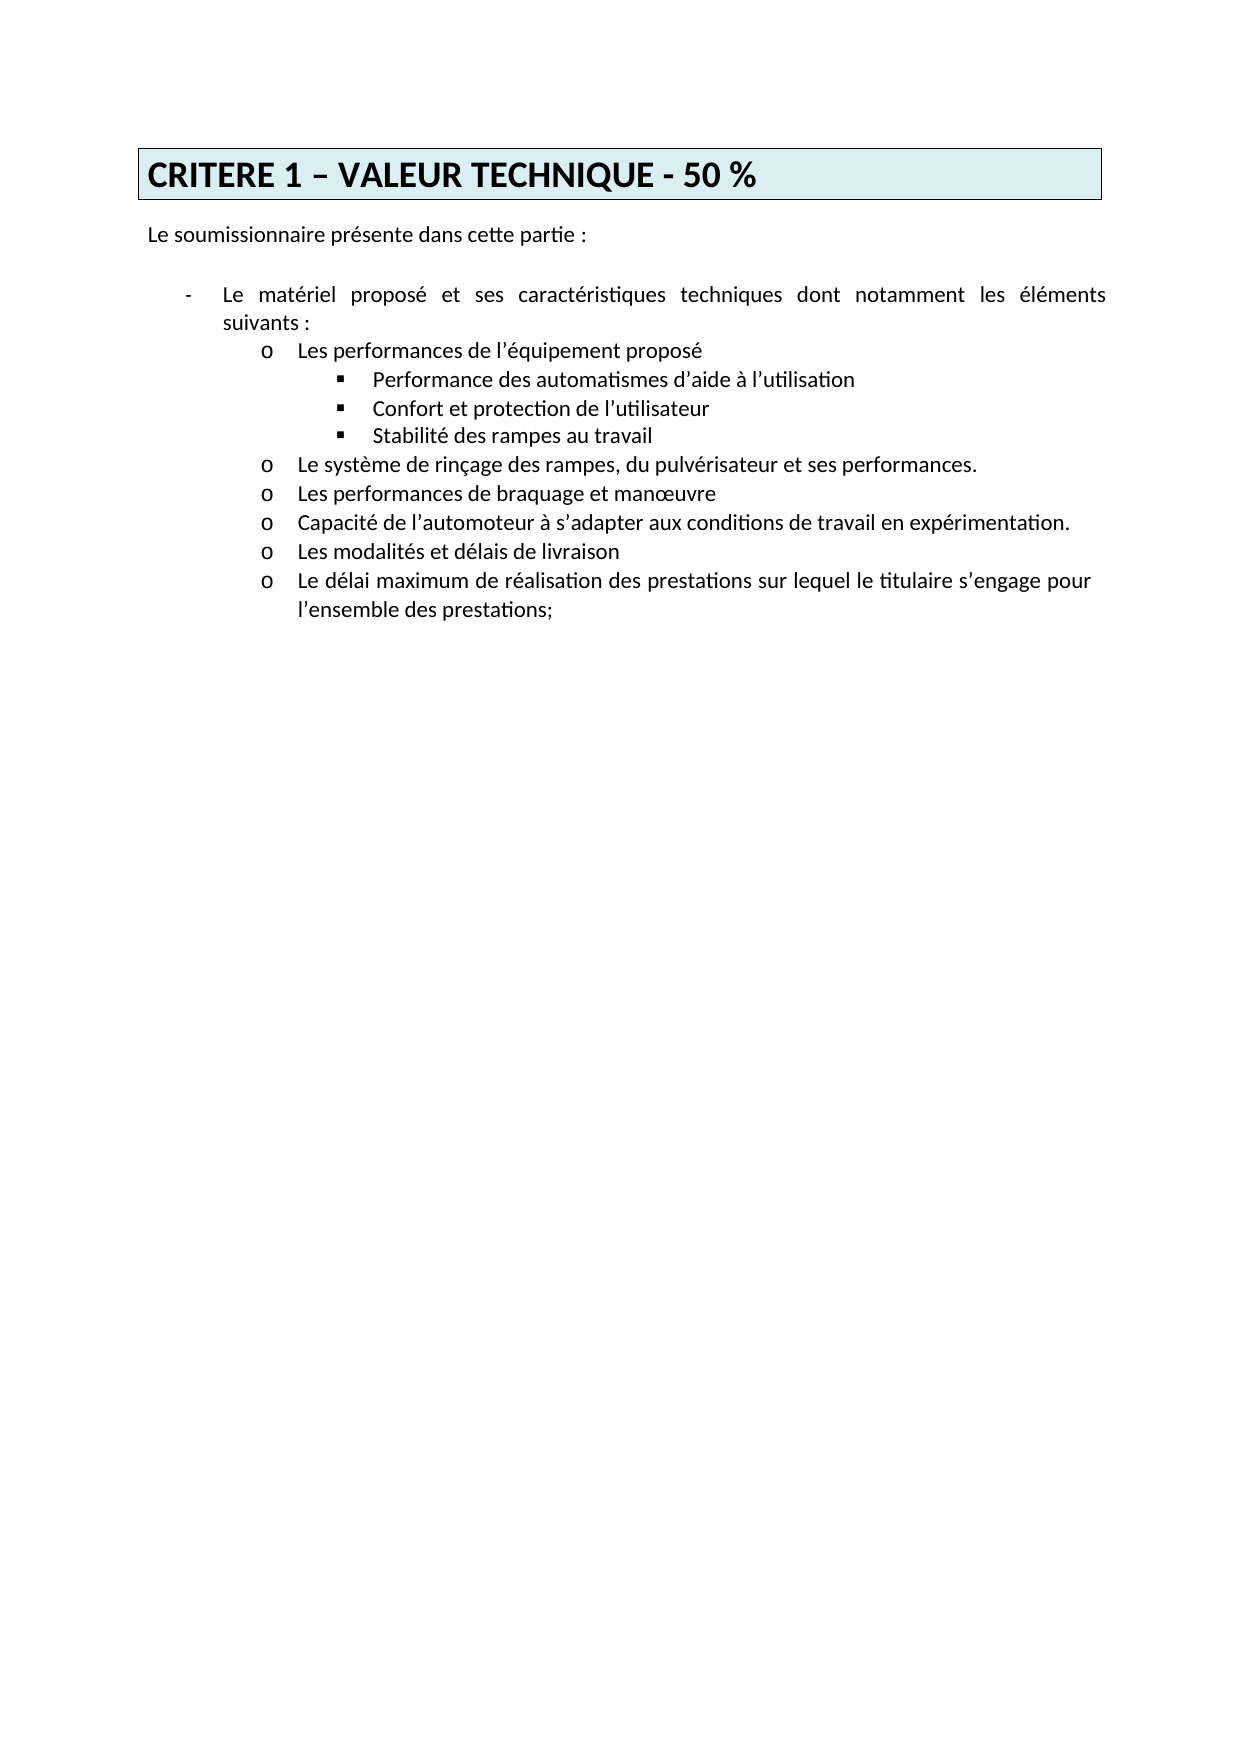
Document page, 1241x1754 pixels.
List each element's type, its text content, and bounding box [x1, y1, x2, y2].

list Les performances de braquage et manœuvre [260, 479, 1093, 508]
list Le matériel proposé et ses caractéristiques techniques dont notamment les éléments suivants : [185, 280, 1107, 336]
list Le système de rinçage des rampes, du pulvérisateur et ses performances. [260, 450, 1093, 479]
list Le délai maximum de réalisation des prestations sur lequel le titulaire s’engage pour l’ensemble des prestations; [260, 566, 1093, 623]
list Les modalités et délais de livraison [260, 537, 1093, 566]
list Performance des automatismes d’aide à l’utilisation [335, 366, 1093, 394]
list Stabilité des rampes au travail [335, 422, 1093, 450]
list Capacité de l’automoteur à s’adapter aux conditions de travail en expérimentation. [260, 508, 1093, 537]
list Les performances de l’équipement proposé [260, 336, 1093, 366]
list Confort et protection de l’utilisateur [335, 394, 1093, 422]
list Le soumissionnaire présente dans cette partie : [148, 220, 1093, 248]
text CRITERE 1 – VALEUR TECHNIQUE - 50 % [139, 149, 1101, 199]
